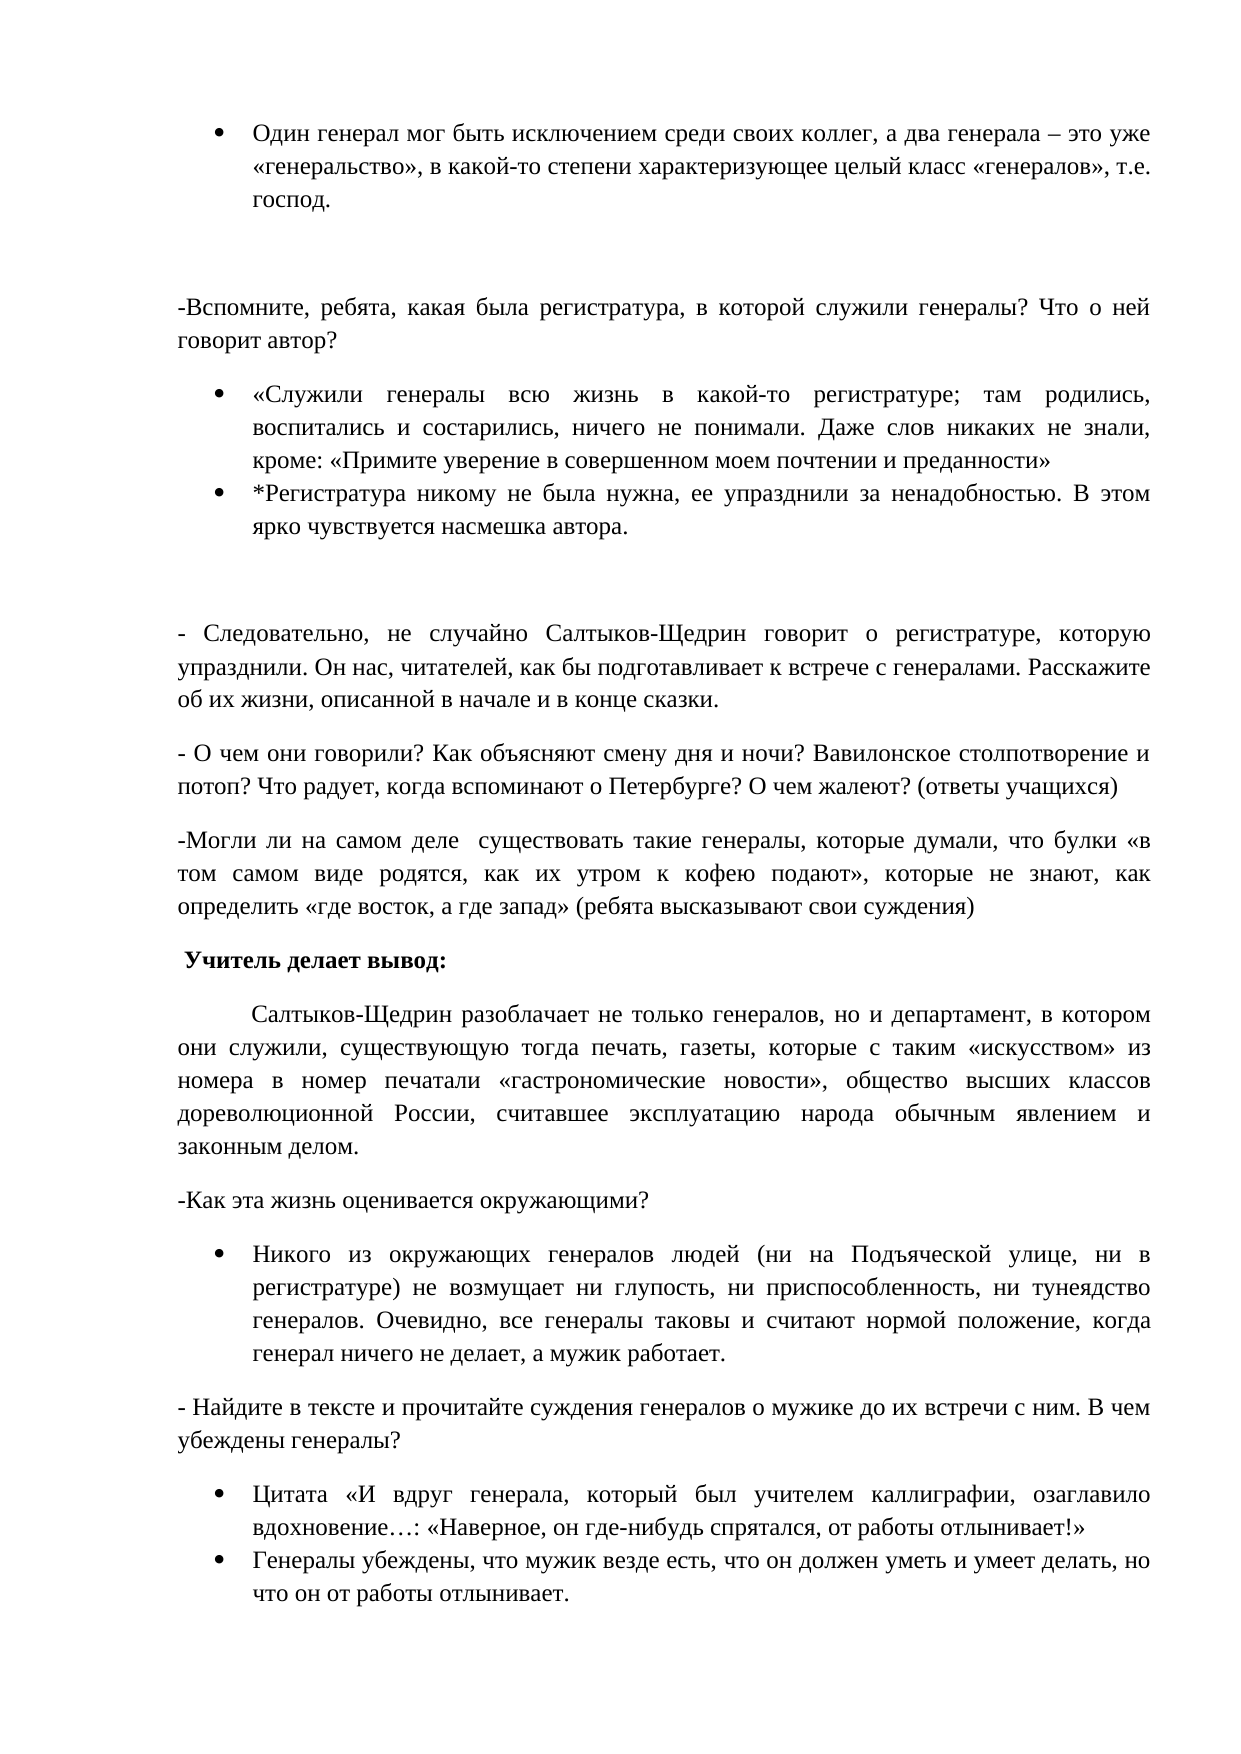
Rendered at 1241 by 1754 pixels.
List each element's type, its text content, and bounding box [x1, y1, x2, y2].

text -Как эта жизнь оценивается окружающими? [177, 1185, 1152, 1214]
list Генералы убеждены, что мужик везде есть, что он должен уметь и умеет делать, но что он от работы отлынивает. [215, 1545, 1152, 1606]
text - Найдите в тексте и прочитайте суждения генералов о мужике до их встречи с ним. В чем убеждены генералы? [177, 1392, 1152, 1453]
text -Вспомните, ребята, какая была регистратура, в которой служили генералы? Что о ней говорит автор? [177, 292, 1152, 354]
list Один генерал мог быть исключением среди своих коллег, а два генерала – это уже «генеральство», в какой-то степени характеризующее целый класс «генералов», т.е. господ. [215, 118, 1152, 213]
text Салтыков-Щедрин разоблачает не только генералов, но и департамент, в котором они служили, существующую тогда печать, газеты, которые с таким «искусством» из номера в номер печатали «гастрономические новости», общество высших классов дореволюционной России, считавшее эксплуатацию народа обычным явлением и законным делом. [177, 999, 1152, 1160]
text -Могли ли на самом деле существовать такие генералы, которые думали, что булки «в том самом виде родятся, как их утром к кофею подают», которые не знают, как определить «где восток, а где запад» (ребята высказывают свои суждения) [177, 825, 1152, 920]
list Никого из окружающих генералов людей (ни на Подъяческой улице, ни в регистратуре) не возмущает ни глупость, ни приспособленность, ни тунеядство генералов. Очевидно, все генералы таковы и считают нормой положение, когда генерал ничего не делает, а мужик работает. [215, 1239, 1152, 1367]
list «Служили генералы всю жизнь в какой-то регистратуре; там родились, воспитались и состарились, ничего не понимали. Даже слов никаких не знали, кроме: «Примите уверение в совершенном моем почтении и преданности» [215, 379, 1152, 473]
text - О чем они говорили? Как объясняют смену дня и ночи? Вавилонское столпотворение и потоп? Что радует, когда вспоминают о Петербурге? О чем жалеют? (ответы учащихся) [177, 738, 1152, 800]
text Учитель делает вывод: [177, 945, 1152, 974]
list Цитата «И вдруг генерала, который был учителем каллиграфии, озаглавило вдохновение…: «Наверное, он где-нибудь спрятался, от работы отлынивает!» [215, 1479, 1152, 1540]
list *Регистратура никому не была нужна, ее упразднили за ненадобностью. В этом ярко чувствуется насмешка автора. [215, 478, 1152, 539]
text - Следовательно, не случайно Салтыков-Щедрин говорит о регистратуре, которую упразднили. Он нас, читателей, как бы подготавливает к встрече с генералами. Расскажите об их жизни, описанной в начале и в конце сказки. [177, 618, 1152, 713]
